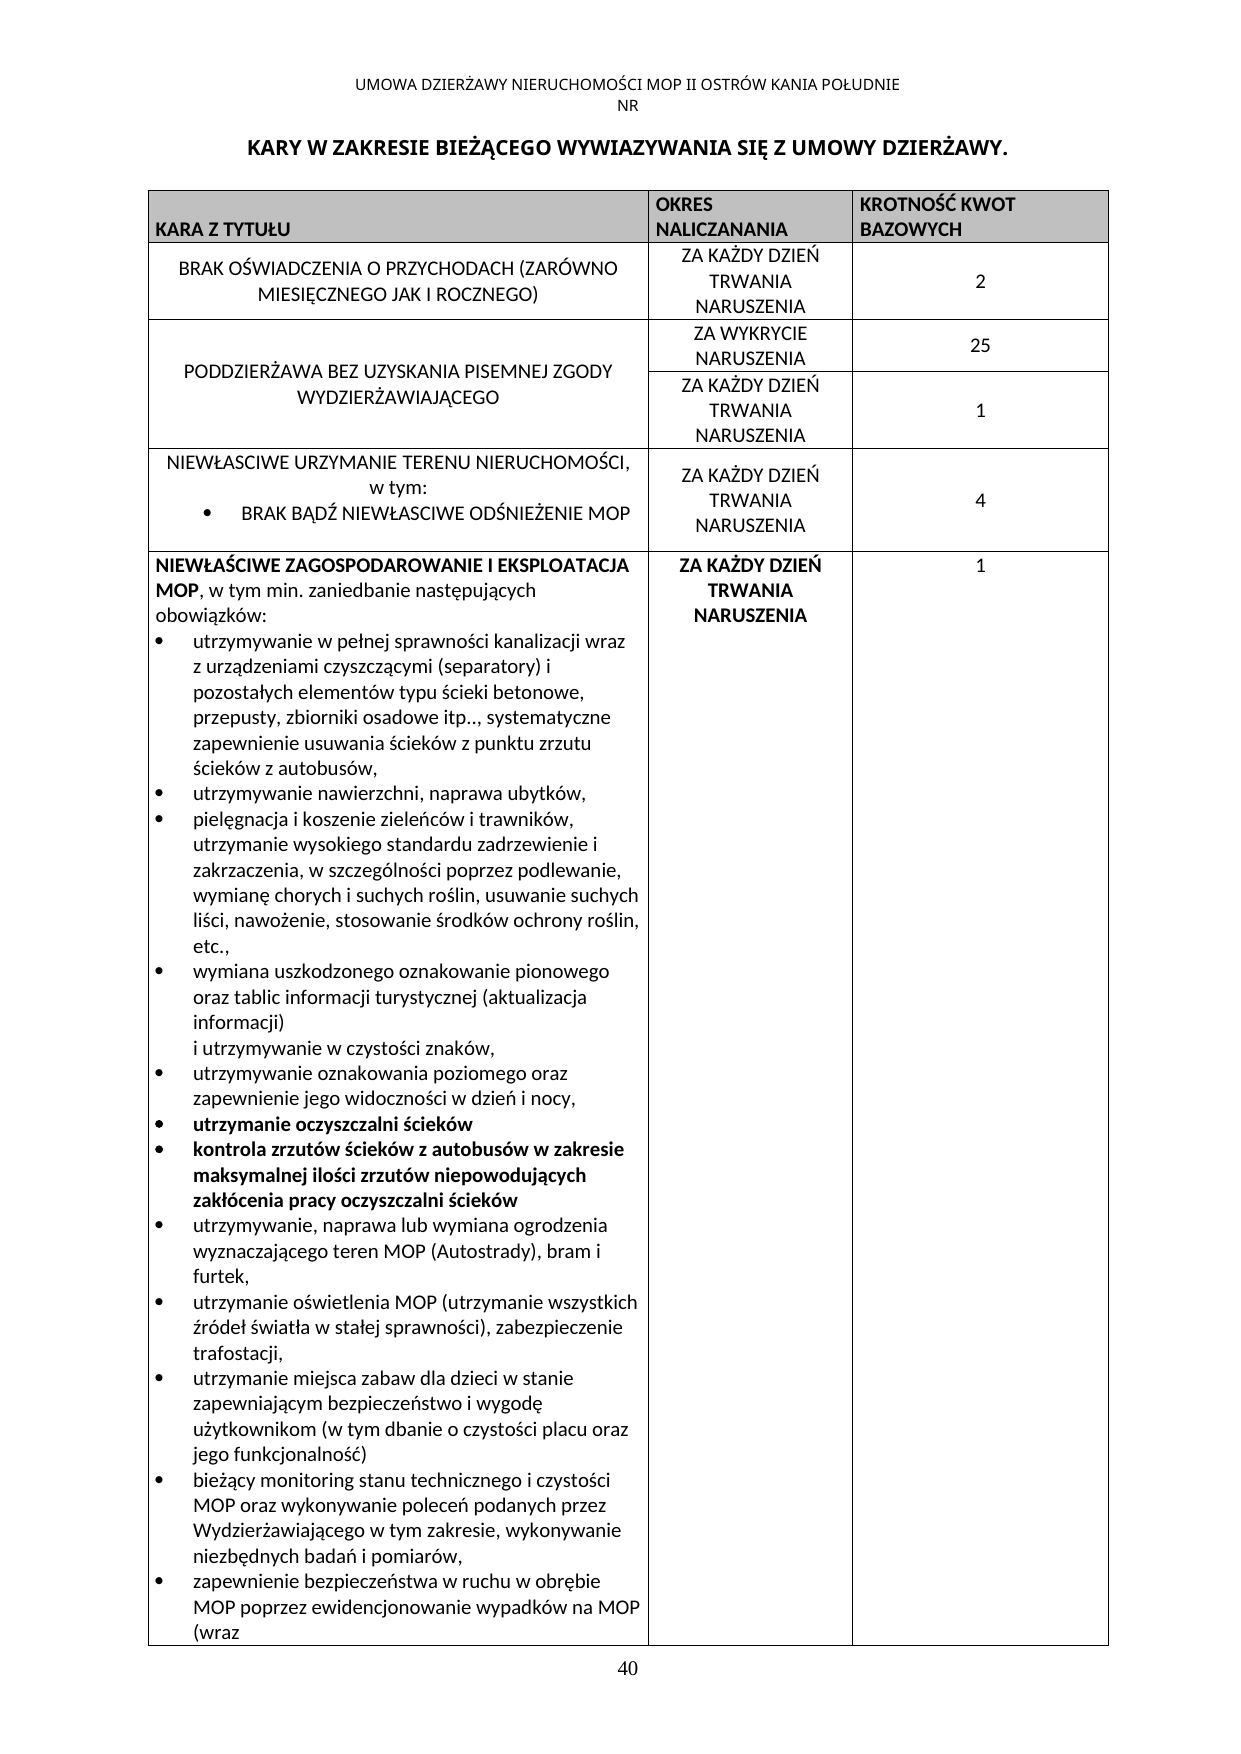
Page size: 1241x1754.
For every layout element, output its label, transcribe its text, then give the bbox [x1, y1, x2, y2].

table_cell PODDZIERŻAWA BEZ UZYSKANIA PISEMNEJ ZGODY WYDZIERŻAWIAJĄCEGO [149, 320, 648, 448]
table_header KARA Z TYTUŁU [149, 191, 648, 242]
table_cell 25 [853, 320, 1108, 371]
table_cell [649, 552, 852, 1645]
table_cell NIEWŁASCIWE URZYMANIE TERENU NIERUCHOMOŚCI, w tym: BRAK BĄDŹ NIEWŁASCIWE ODŚNIEŻENIE MOP [149, 449, 648, 551]
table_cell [149, 552, 648, 1645]
table_header OKRES NALICZANANIA [649, 191, 852, 242]
table_cell ZA KAŻDY DZIEŃ TRWANIA NARUSZENIA [649, 372, 852, 448]
table_cell 4 [853, 449, 1108, 551]
table_cell 1 [853, 552, 1108, 1645]
table_cell ZA WYKRYCIE NARUSZENIA [649, 320, 852, 371]
table_cell BRAK OŚWIADCZENIA O PRZYCHODACH (ZARÓWNO MIESIĘCZNEGO JAK I ROCZNEGO) [149, 243, 648, 319]
table_header KROTNOŚĆ KWOT BAZOWYCH [853, 191, 1108, 242]
table_cell 2 [853, 243, 1108, 319]
table_cell ZA KAŻDY DZIEŃ TRWANIA NARUSZENIA [649, 449, 852, 551]
text KARY W ZAKRESIE BIEŻĄCEGO WYWIAZYWANIA SIĘ Z UMOWY DZIERŻAWY. [148, 133, 1107, 161]
table_cell 1 [853, 372, 1108, 448]
table_cell ZA KAŻDY DZIEŃ TRWANIA NARUSZENIA [649, 243, 852, 319]
